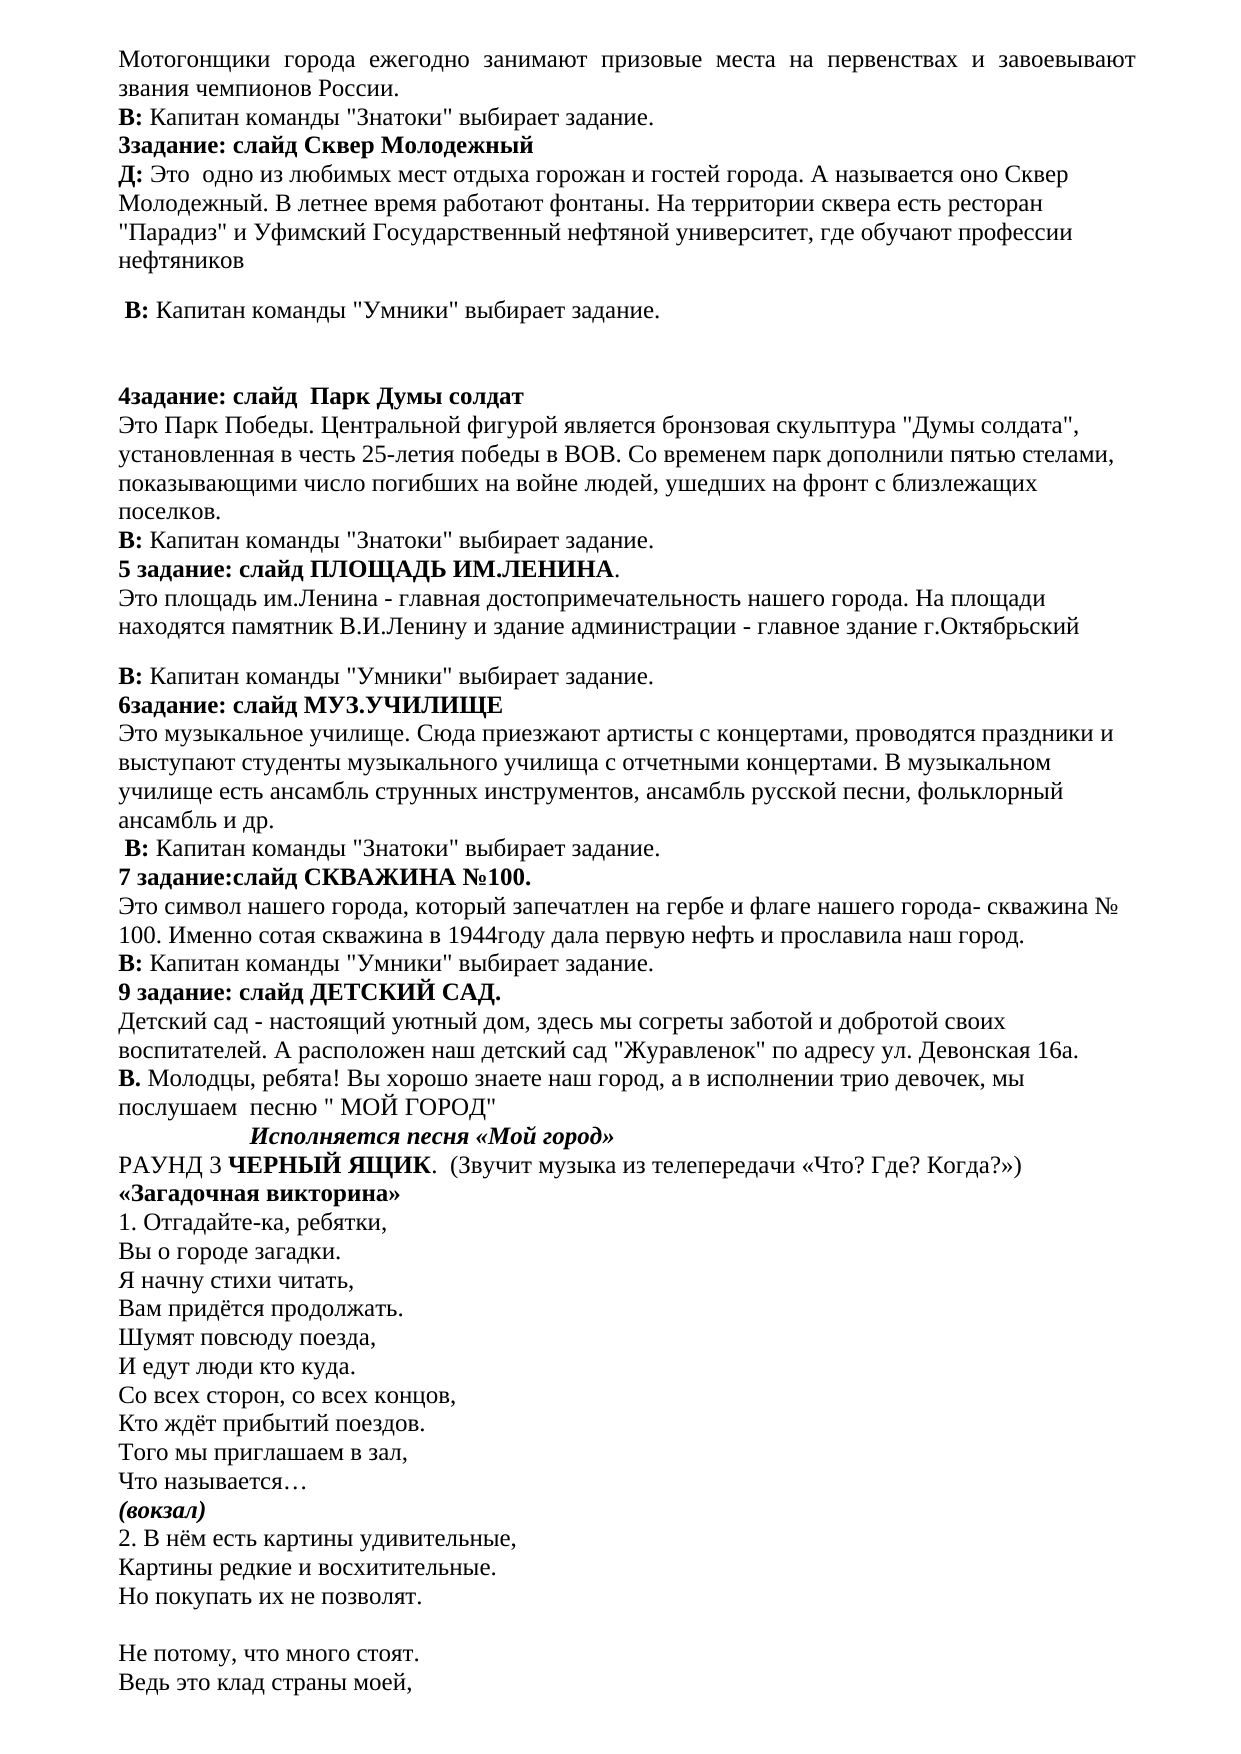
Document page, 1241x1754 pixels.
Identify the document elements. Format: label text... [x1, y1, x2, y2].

text Исполняется песня «Мой город» [118, 1121, 1137, 1150]
text Вам придётся продолжать. [118, 1293, 1137, 1322]
text В: Капитан команды "Знатоки" выбирает задание. [118, 525, 1137, 554]
text Д: Это одно из любимых мест отдыха горожан и гостей города. А называется оно Сквер Молодежный. В летнее время работают фонтаны. На территории сквера есть ресторан "Парадиз" и Уфимский Государственный нефтяной университет, где обучают профессии нефтяников [118, 159, 1137, 274]
text Это музыкальное училище. Сюда приезжают артисты с концертами, проводятся праздники и выступают студенты музыкального училища с отчетными концертами. В музыкальном училище есть ансамбль струнных инструментов, ансамбль русской песни, фольклорный ансамбль и др. [118, 718, 1137, 833]
text Мотогонщики города ежегодно занимают призовые места на первенствах и завоевывают звания чемпионов России. [118, 44, 1137, 102]
text Это Парк Победы. Центральной фигурой является бронзовая скульптура "Думы солдата", установленная в честь 25-летия победы в ВОВ. Со временем парк дополнили пятью стелами, показывающими число погибших на войне людей, ушедших на фронт с близлежащих поселков. [118, 410, 1137, 525]
text 7 задание:слайд СКВАЖИНА №100. [118, 862, 1137, 891]
text В. Молодцы, ребята! Вы хорошо знаете наш город, а в исполнении трио девочек, мы послушаем песню " МОЙ ГОРОД" [118, 1063, 1137, 1121]
text Вы о городе загадки. [118, 1236, 1137, 1265]
text Не потому, что много стоят. [118, 1638, 1137, 1667]
text 4задание: слайд Парк Думы солдат [118, 381, 1137, 410]
text Того мы приглашаем в зал, [118, 1437, 1137, 1466]
text Я начну стихи читать, [118, 1265, 1137, 1293]
text В: Капитан команды "Умники" выбирает задание. [118, 295, 1137, 324]
text В: Капитан команды "Умники" выбирает задание. [118, 948, 1137, 977]
text Детский сад - настоящий уютный дом, здесь мы согреты заботой и добротой своих воспитателей. А расположен наш детский сад "Журавленок" по адресу ул. Девонская 16а. [118, 1006, 1137, 1063]
text (вокзал) [118, 1495, 1137, 1523]
text РАУНД 3 ЧЕРНЫЙ ЯЩИК. (Звучит музыка из телепередачи «Что? Где? Когда?») [118, 1150, 1137, 1178]
text Шумят повсюду поезда, [118, 1322, 1137, 1351]
text 9 задание: слайд ДЕТСКИЙ САД. [118, 977, 1137, 1006]
text Ведь это клад страны моей, [118, 1667, 1137, 1696]
text «Загадочная викторина» [118, 1178, 1137, 1207]
text В: Капитан команды "Знатоки" выбирает задание. [118, 102, 1137, 131]
text Со всех сторон, со всех концов, [118, 1380, 1137, 1408]
text Но покупать их не позволят. [118, 1581, 1137, 1610]
text 2. В нём есть картины удивительные, [118, 1523, 1137, 1552]
text 6задание: слайд МУЗ.УЧИЛИЩЕ [118, 690, 1137, 718]
text 3задание: слайд Сквер Молодежный [118, 131, 1137, 159]
text Что называется… [118, 1466, 1137, 1495]
text В: Капитан команды "Знатоки" выбирает задание. [118, 833, 1137, 862]
text Картины редкие и восхитительные. [118, 1552, 1137, 1581]
text В: Капитан команды "Умники" выбирает задание. [118, 661, 1137, 690]
text Это символ нашего города, который запечатлен на гербе и флаге нашего города- скважина № 100. Именно сотая скважина в 1944году дала первую нефть и прославила наш город. [118, 891, 1137, 948]
text 1. Отгадайте-ка, ребятки, [118, 1207, 1137, 1236]
text Это площадь им.Ленина - главная достопримечательность нашего города. На площади находятся памятник В.И.Ленину и здание администрации - главное здание г.Октябрьский [118, 583, 1137, 640]
text Кто ждёт прибытий поездов. [118, 1408, 1137, 1437]
text 5 задание: слайд ПЛОЩАДЬ ИМ.ЛЕНИНА. [118, 554, 1137, 583]
text И едут люди кто куда. [118, 1351, 1137, 1380]
